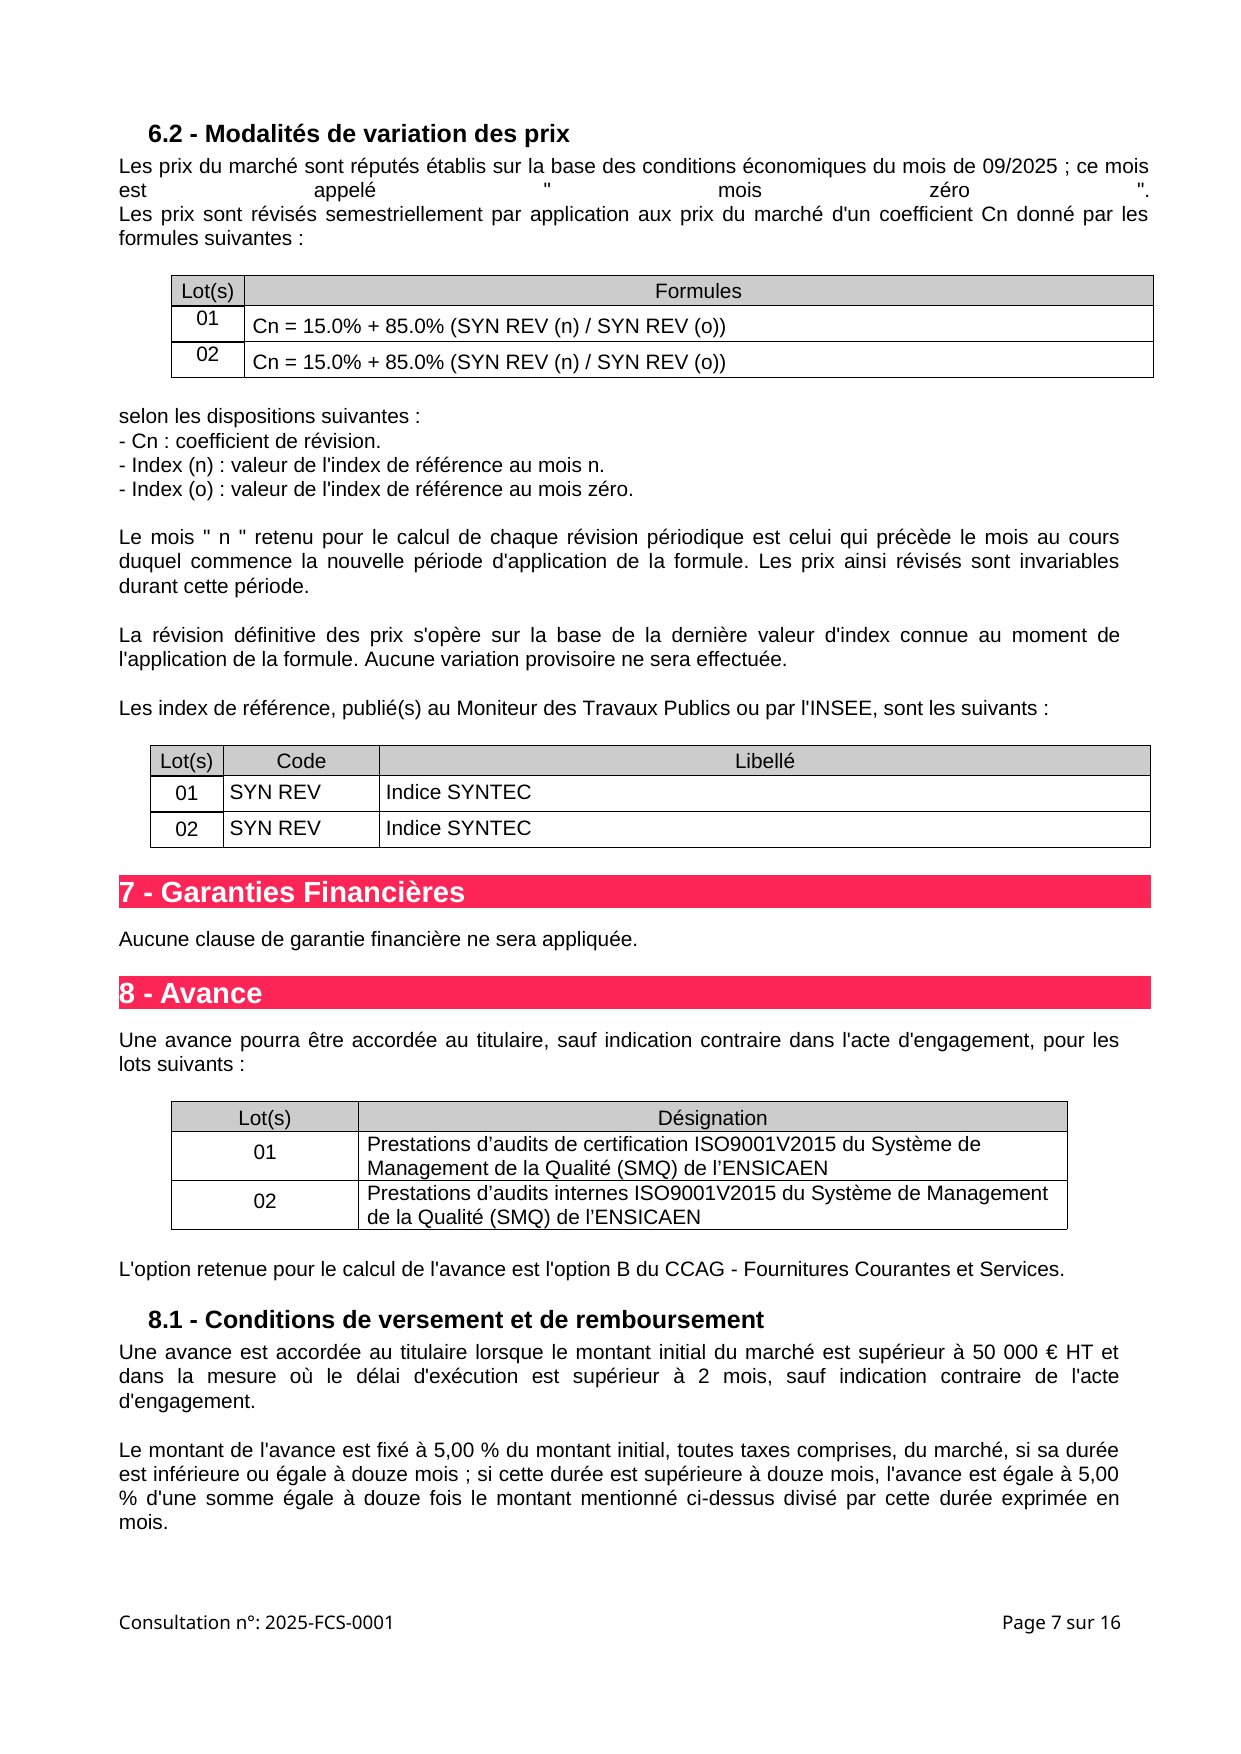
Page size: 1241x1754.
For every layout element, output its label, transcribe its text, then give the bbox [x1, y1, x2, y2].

table_cell [172, 343, 244, 377]
table_cell 01 [172, 1132, 358, 1180]
table_cell Cn = 15.0% + 85.0% (SYN REV (n) / SYN REV (o)) [245, 306, 1153, 341]
subtitle 6.2 - Modalités de variation des prix [148, 119, 1151, 147]
subtitle 8 - Avance [119, 976, 1151, 1009]
table_cell Prestations d’audits internes ISO9001V2015 du Système de Management de la Qualité (SMQ) de l’ENSICAEN [359, 1181, 1067, 1229]
table_header Désignation [359, 1102, 1067, 1131]
subtitle 7 - Garanties Financières [119, 875, 1151, 908]
table_cell [151, 813, 223, 847]
table_cell Indice SYNTEC [380, 776, 1150, 811]
text L'option retenue pour le calcul de l'avance est l'option B du CCAG - Fournitures Courantes et Services. [119, 1257, 1121, 1281]
text - Index (n) : valeur de l'index de référence au mois n. [119, 453, 1121, 477]
table_cell Indice SYNTEC [380, 812, 1150, 847]
table_header Lot(s) [172, 276, 244, 305]
text - Index (o) : valeur de l'index de référence au mois zéro. [119, 477, 1121, 501]
text Aucune clause de garantie financière ne sera appliquée. [119, 927, 1121, 951]
text La révision définitive des prix s'opère sur la base de la dernière valeur d'index connue au moment de l'application de la formule. Aucune variation provisoire ne sera effectuée. [119, 623, 1121, 671]
text Une avance pourra être accordée au titulaire, sauf indication contraire dans l'acte d'engagement, pour les lots suivants : [119, 1028, 1121, 1077]
table_cell Prestations d’audits de certification ISO9001V2015 du Système de Management de la Qualité (SMQ) de l’ENSICAEN [359, 1132, 1067, 1180]
table_cell Cn = 15.0% + 85.0% (SYN REV (n) / SYN REV (o)) [245, 342, 1153, 377]
table_header Formules [245, 276, 1153, 305]
text Les prix du marché sont réputés établis sur la base des conditions économiques du mois de 09/2025 ; ce mois est appelé " mois zéro ". Les prix sont révisés semestriellement par application aux prix du marché d'un coefficient Cn donné par les formules suivantes : [119, 154, 1151, 250]
text Une avance est accordée au titulaire lorsque le montant initial du marché est supérieur à 50 000 € HT et dans la mesure où le délai d'exécution est supérieur à 2 mois, sauf indication contraire de l'acte d'engagement. [119, 1341, 1121, 1413]
text Le montant de l'avance est fixé à 5,00 % du montant initial, toutes taxes comprises, du marché, si sa durée est inférieure ou égale à douze mois ; si cette durée est supérieure à douze mois, l'avance est égale à 5,00 % d'une somme égale à douze fois le montant mentionné ci-dessus divisé par cette durée exprimée en mois. [119, 1438, 1121, 1535]
table_cell [151, 777, 223, 811]
table_cell [172, 307, 244, 341]
text - Cn : coefficient de révision. [119, 429, 1121, 453]
subtitle 8.1 - Conditions de versement et de remboursement [148, 1306, 1121, 1334]
table_header Lot(s) [172, 1102, 358, 1131]
table_cell 02 [172, 1181, 358, 1229]
text Le mois " n " retenu pour le calcul de chaque révision périodique est celui qui précède le mois au cours duquel commence la nouvelle période d'application de la formule. Les prix ainsi révisés sont invariables durant cette période. [119, 526, 1121, 598]
text Les index de référence, publié(s) au Moniteur des Travaux Publics ou par l'INSEE, sont les suivants : [119, 696, 1121, 721]
text selon les dispositions suivantes : [119, 405, 1121, 429]
table_header Lot(s) [151, 746, 223, 775]
table_header Libellé [380, 746, 1150, 775]
table_cell SYN REV [224, 812, 379, 847]
table_header Code [224, 746, 379, 775]
table_cell SYN REV [224, 776, 379, 811]
